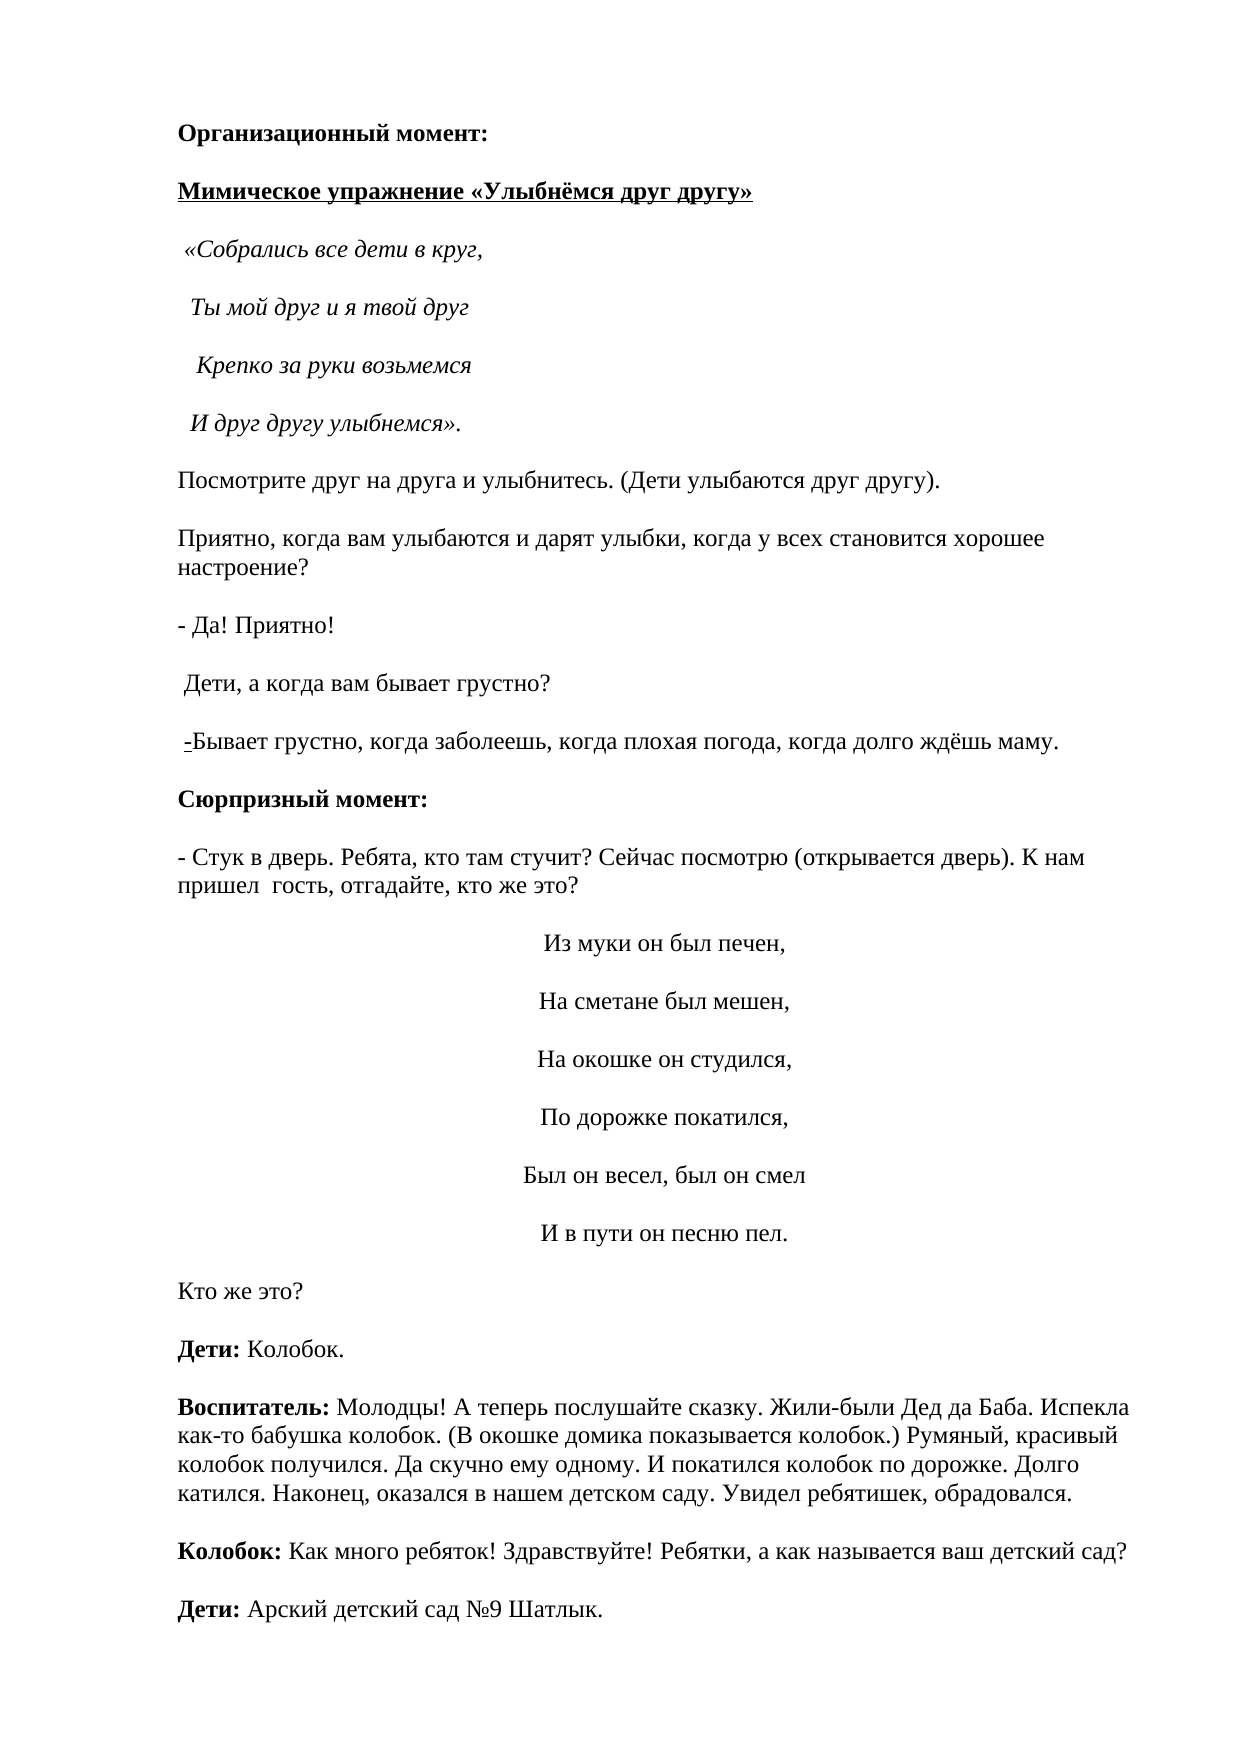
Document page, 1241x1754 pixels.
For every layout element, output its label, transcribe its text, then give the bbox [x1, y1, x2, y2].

text - Стук в дверь. Ребята, кто там стучит? Сейчас посмотрю (открывается дверь). К нам пришел гость, отгадайте, кто же это? [177, 842, 1152, 899]
text Воспитатель: Молодцы! А теперь послушайте сказку. Жили-были Дед да Баба. Испекла как-то бабушка колобок. (В окошке домика показывается колобок.) Румяный, красивый колобок получился. Да скучно ему одному. И покатился колобок по дорожке. Долго катился. Наконец, оказался в нашем детском саду. Увидел ребятишек, обрадовался. [177, 1392, 1152, 1507]
text Дети, а когда вам бывает грустно? [177, 668, 1152, 697]
text Сюрпризный момент: [177, 784, 1152, 813]
text Колобок: Как много ребяток! Здравствуйте! Ребятки, а как называется ваш детский сад? [177, 1536, 1152, 1565]
text Приятно, когда вам улыбаются и дарят улыбки, когда у всех становится хорошее настроение? [177, 523, 1152, 581]
text Из муки он был печен, [177, 928, 1152, 957]
text -Бывает грустно, когда заболеешь, когда плохая погода, когда долго ждёшь маму. [177, 726, 1152, 755]
text Был он весел, был он смел [177, 1160, 1152, 1189]
text Дети: Колобок. [177, 1334, 1152, 1363]
text - Да! Приятно! [177, 610, 1152, 639]
text И в пути он песню пел. [177, 1218, 1152, 1247]
text Ты мой друг и я твой друг [177, 292, 1152, 321]
text Мимическое упражнение «Улыбнёмся друг другу» [177, 176, 1152, 205]
text «Собрались все дети в круг, [177, 234, 1152, 263]
text Кто же это? [177, 1276, 1152, 1305]
text На окошке он студился, [177, 1044, 1152, 1073]
text Крепко за руки возьмемся [177, 350, 1152, 378]
text На сметане был мешен, [177, 986, 1152, 1015]
text Дети: Арский детский сад №9 Шатлык. [177, 1594, 1152, 1623]
text По дорожке покатился, [177, 1102, 1152, 1131]
text Организационный момент: [177, 118, 1152, 147]
text Посмотрите друг на друга и улыбнитесь. (Дети улыбаются друг другу). [177, 466, 1152, 494]
text И друг другу улыбнемся». [177, 408, 1152, 436]
